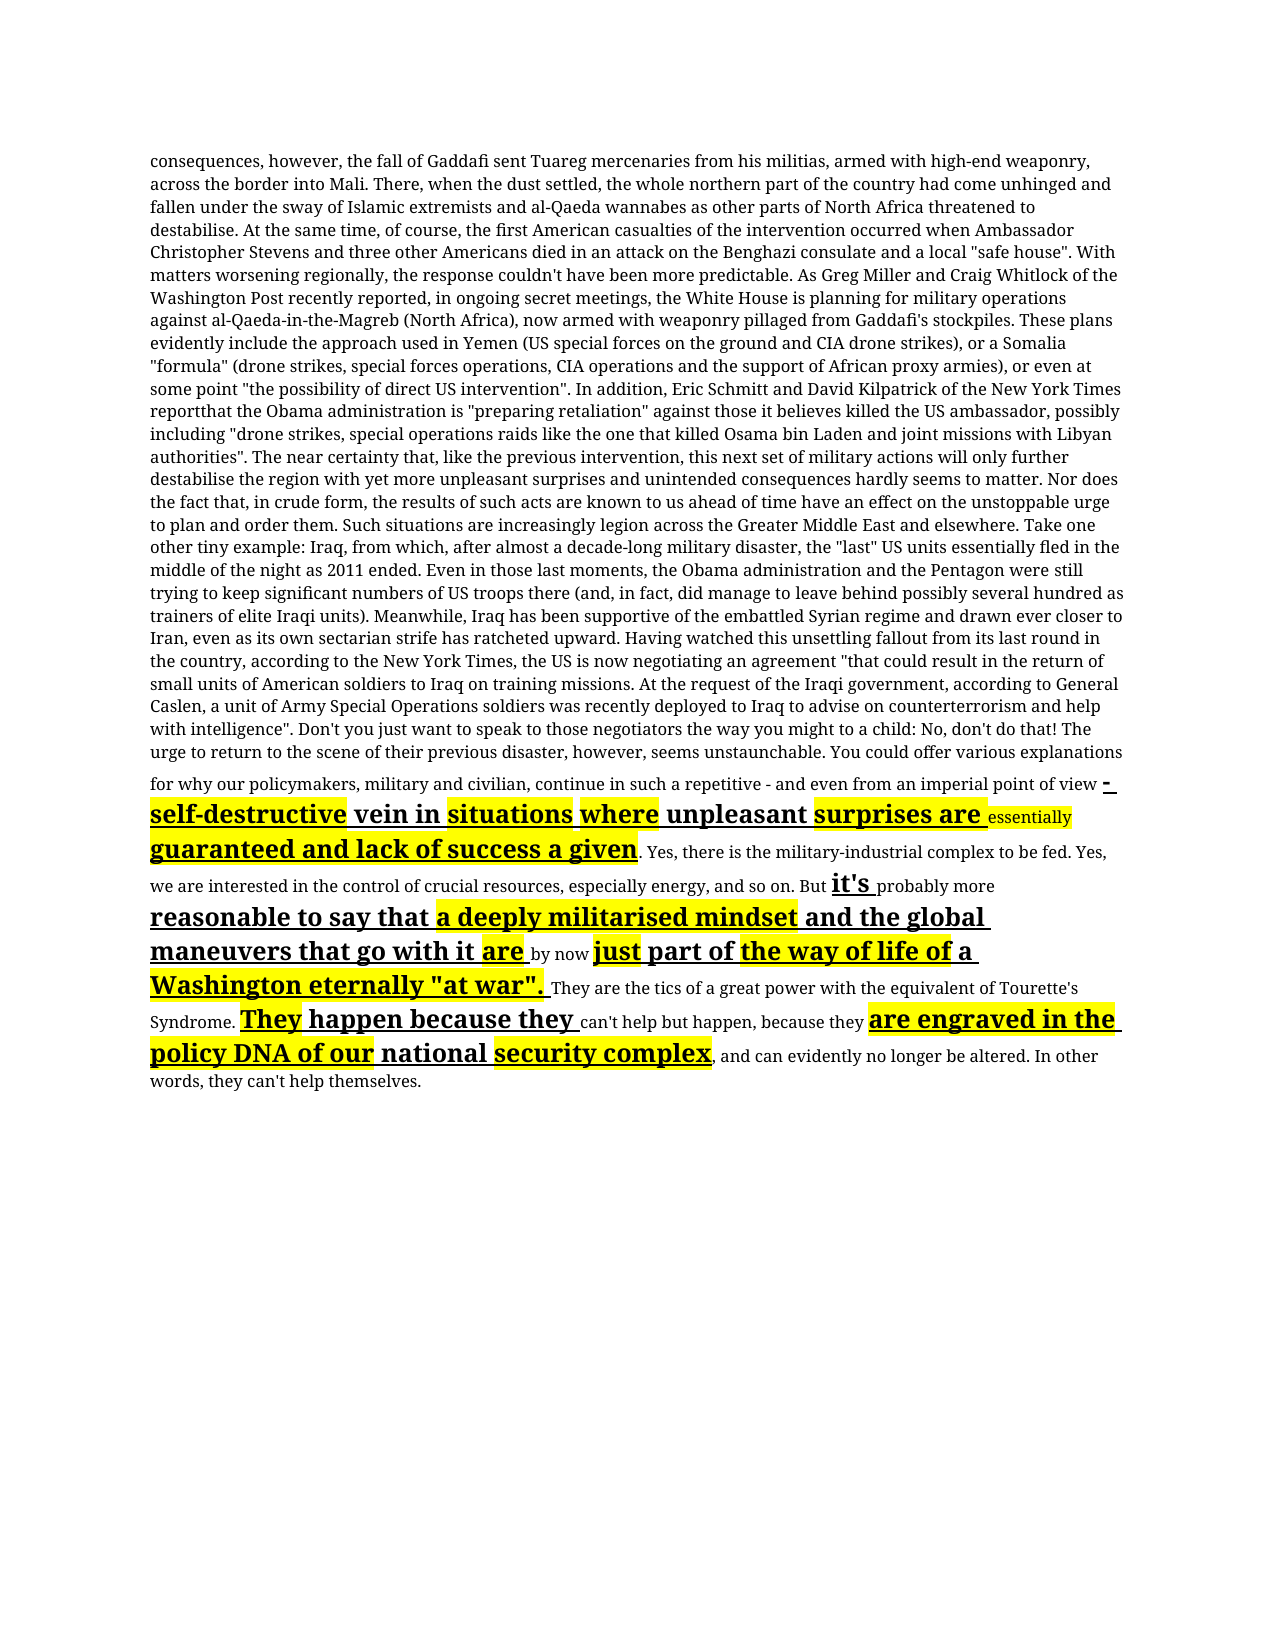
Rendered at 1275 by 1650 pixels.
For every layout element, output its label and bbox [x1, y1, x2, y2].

text [150, 150, 1125, 1092]
